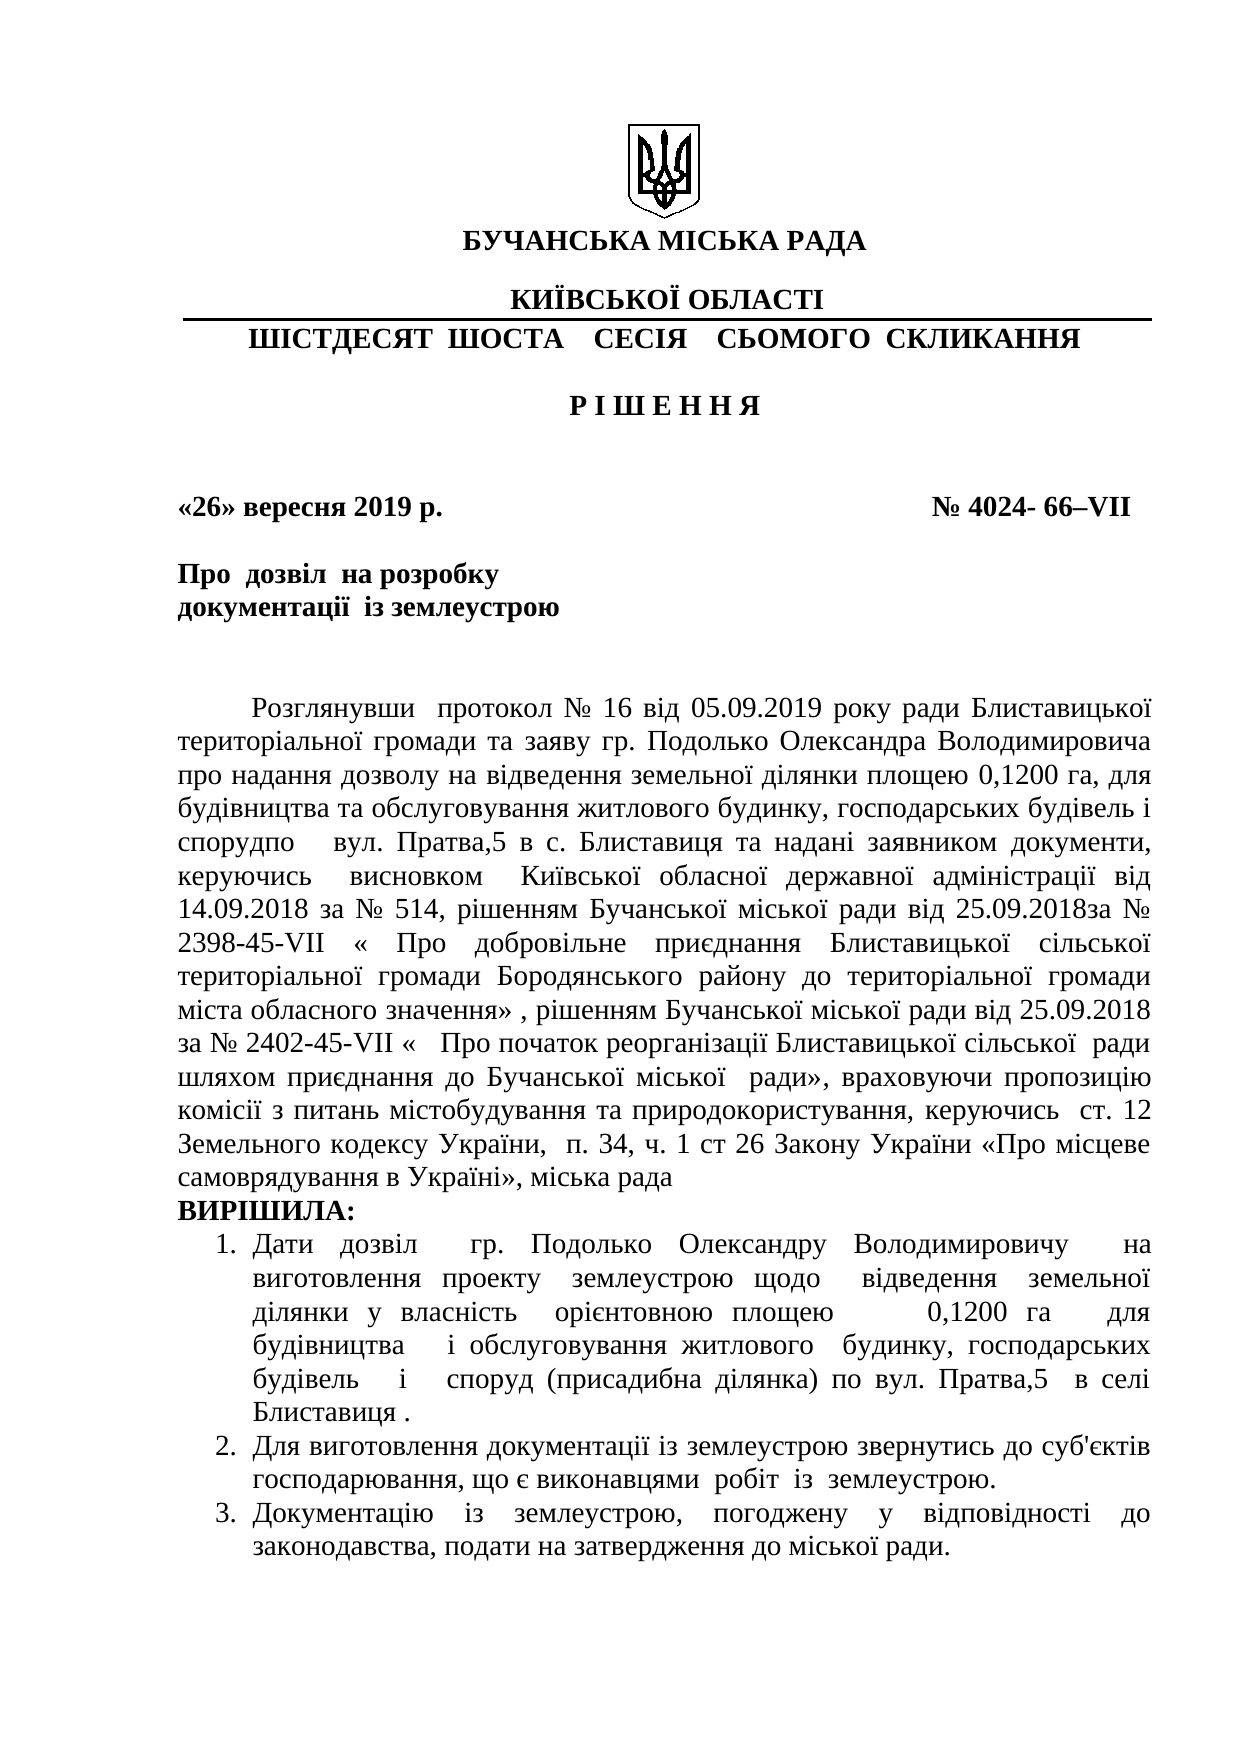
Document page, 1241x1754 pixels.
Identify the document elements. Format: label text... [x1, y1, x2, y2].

list Для виготовлення документації із землеустрою звернутись до суб'єктів господарювання, що є виконавцями робіт із землеустрою. [215, 1428, 1152, 1495]
list Дати дозвіл гр. Подолько Олександру Володимировичу на виготовлення проекту землеустрою щодо відведення земельної ділянки у власність орієнтовною площею 0,1200 га для будівництва і обслуговування житлового будинку, господарських будівель і споруд (присадибна ділянка) по вул. Пратва,5 в селі Блиставиця . [215, 1227, 1152, 1428]
text ВИРІШИЛА: [177, 1193, 1152, 1227]
text БУЧАНСЬКА МІСЬКА РАДА [177, 223, 1152, 256]
text Про дозвіл на розробку [177, 556, 1152, 589]
list Документацію із землеустрою, погоджену у відповідності до законодавства, подати на затвердження до міської ради. [215, 1495, 1152, 1562]
text Розглянувши протокол № 16 від 05.09.2019 року ради Блиставицької територіальної громади та заяву гр. Подолько Олександра Володимировича про надання дозволу на відведення земельної ділянки площею 0,1200 га, для будівництва та обслуговування житлового будинку, господарських будівель і спорудпо вул. Пратва,5 в с. Блиставиця та надані заявником документи, керуючись висновком Київської обласної державної адміністрації від 14.09.2018 за № 514, рішенням Бучанської міської ради від 25.09.2018за № 2398-45-VІІ « Про добровільне приєднання Блиставицької сільської територіальної громади Бородянського району до територіальної громади міста обласного значення» , рішенням Бучанської міської ради від 25.09.2018 за № 2402-45-VІІ « Про початок реорганізації Блиставицької сільської ради шляхом приєднання до Бучанської міської ради», враховуючи пропозицію комісії з питань містобудування та природокористування, керуючись ст. 12 Земельного кодексу України, п. 34, ч. 1 ст 26 Закону України «Про місцеве самоврядування в Україні», міська рада [177, 690, 1152, 1193]
text документації із землеустрою [177, 589, 1152, 623]
text Р І Ш Е Н Н Я [177, 388, 1152, 422]
text «26» вересня 2019 р. № 4024- 66–VІІ [177, 489, 1152, 522]
text КИЇВСЬКОЇ ОБЛАСТІ [183, 282, 1152, 318]
text ШІСТДЕСЯТ ШОСТА СЕСІЯ СЬОМОГО СКЛИКАННЯ [177, 321, 1152, 354]
